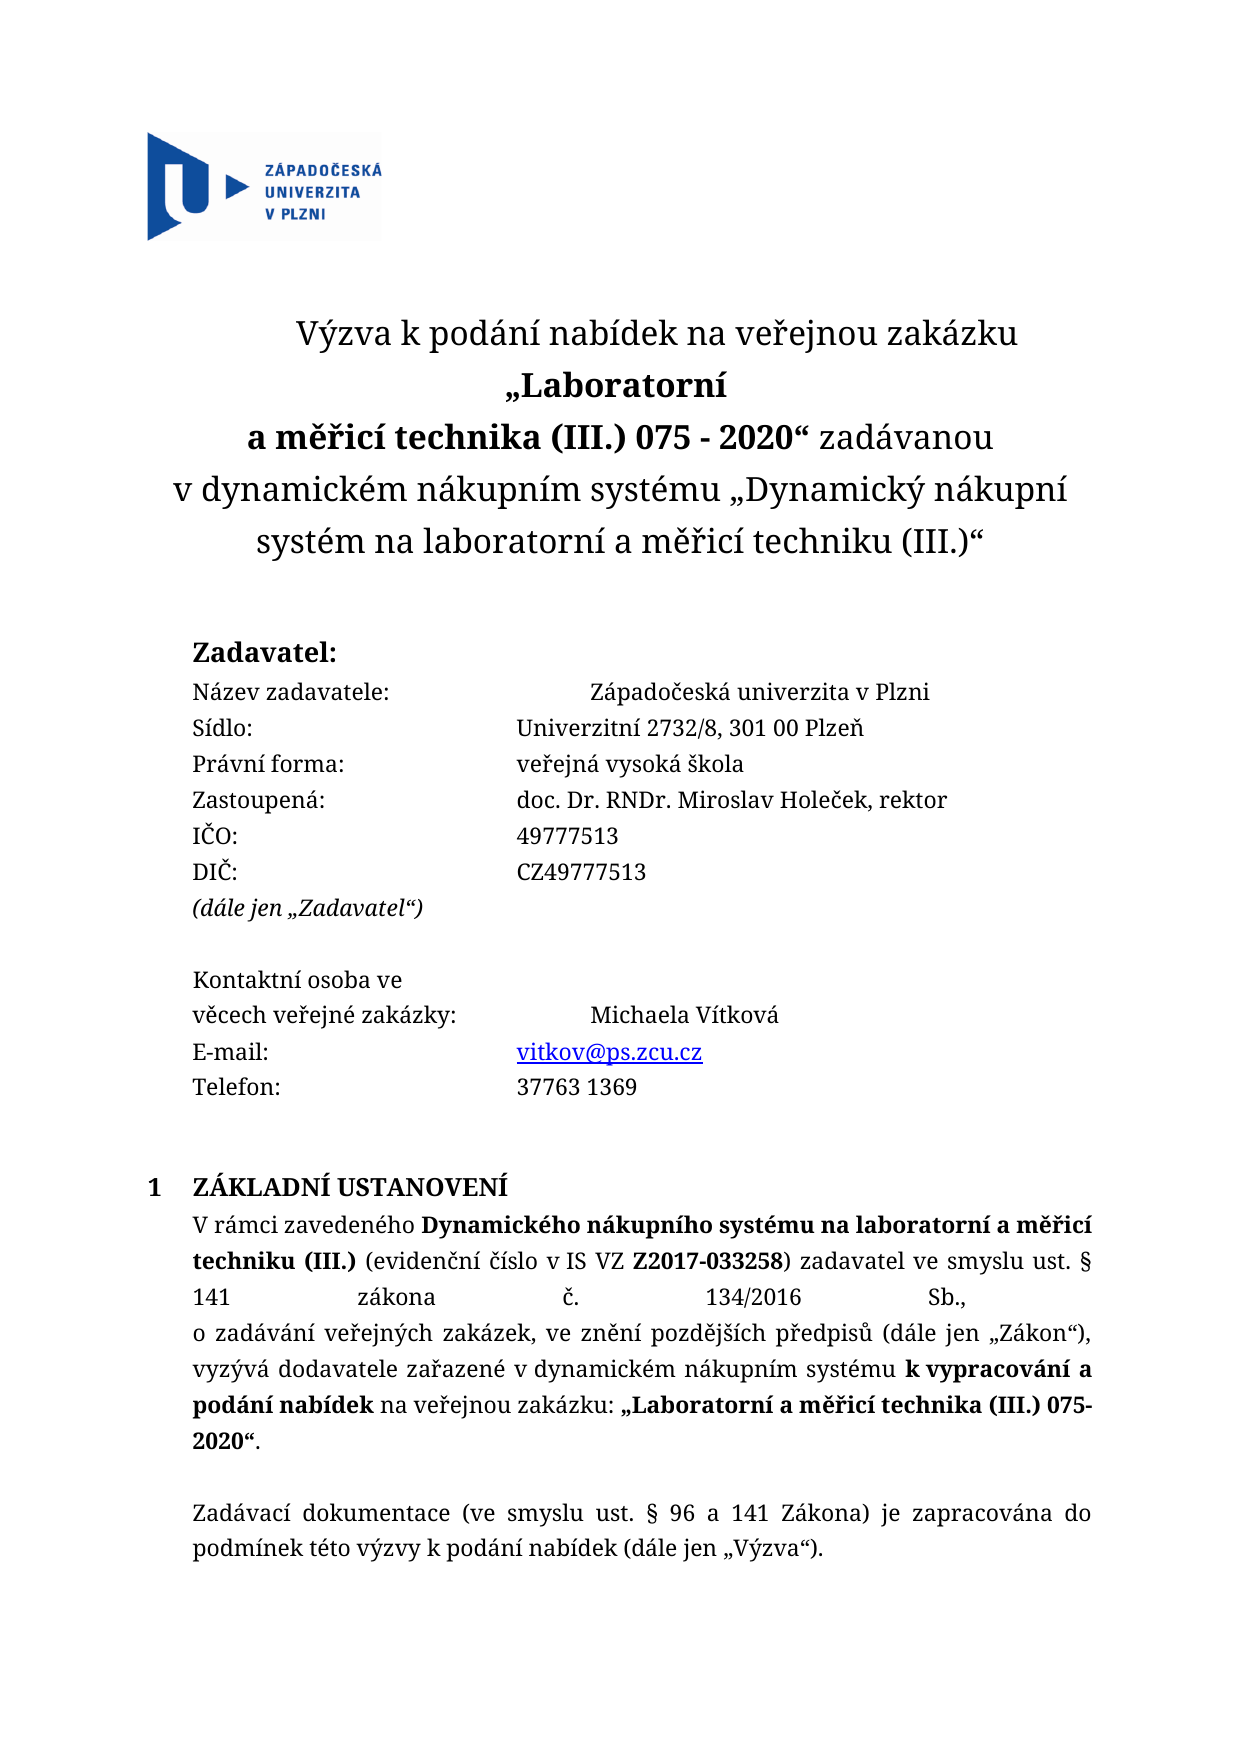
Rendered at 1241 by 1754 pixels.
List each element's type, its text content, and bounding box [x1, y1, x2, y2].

text Sídlo: Univerzitní 2732/8, 301 00 Plzeň [148, 712, 1093, 743]
text E-mail: vitkov@ps.zcu.cz [148, 1035, 1093, 1067]
text Kontaktní osoba ve věcech veřejné zakázky: Michaela Vítková [192, 963, 1093, 1031]
text Zadávací dokumentace (ve smyslu ust. § 96 a 141 Zákona) je zapracována do podmínek této výzvy k podání nabídek (dále jen „Výzva“). [192, 1496, 1093, 1564]
text (dále jen „Zadavatel“) [148, 892, 1093, 923]
text DIČ: CZ49777513 [148, 856, 1093, 887]
text IČO: 49777513 [148, 820, 1093, 851]
text Telefon: 37763 1369 [148, 1071, 1093, 1103]
picture [147, 132, 382, 241]
text Právní forma: veřejná vysoká škola [148, 748, 1093, 779]
text Zadavatel: [192, 634, 1093, 671]
text Výzva k podání nabídek na veřejnou zakázku „Laboratorní a měřicí technika (III.) 075 - 2020“ zadávanou v dynamickém nákupním systému „Dynamický nákupní systém na laboratorní a měřicí techniku (III.)“ [148, 309, 1093, 564]
text Zastoupená: doc. Dr. RNDr. Miroslav Holeček, rektor [192, 784, 1093, 815]
text Název zadavatele: Západočeská univerzita v Plzni [148, 676, 1093, 707]
text V rámci zavedeného Dynamického nákupního systému na laboratorní a měřicí techniku (III.) (evidenční číslo v IS VZ Z2017-033258) zadavatel ve smyslu ust. § 141 zákona č. 134/2016 Sb., o zadávání veřejných zakázek, ve znění pozdějších předpisů (dále jen „Zákon“), vyzývá dodavatele zařazené v dynamickém nákupním systému k vypracování a podání nabídek na veřejnou zakázku: „Laboratorní a měřicí technika (III.) 075- 2020“. [192, 1209, 1093, 1456]
subtitle ZÁKLADNÍ USTANOVENÍ [148, 1170, 1093, 1204]
